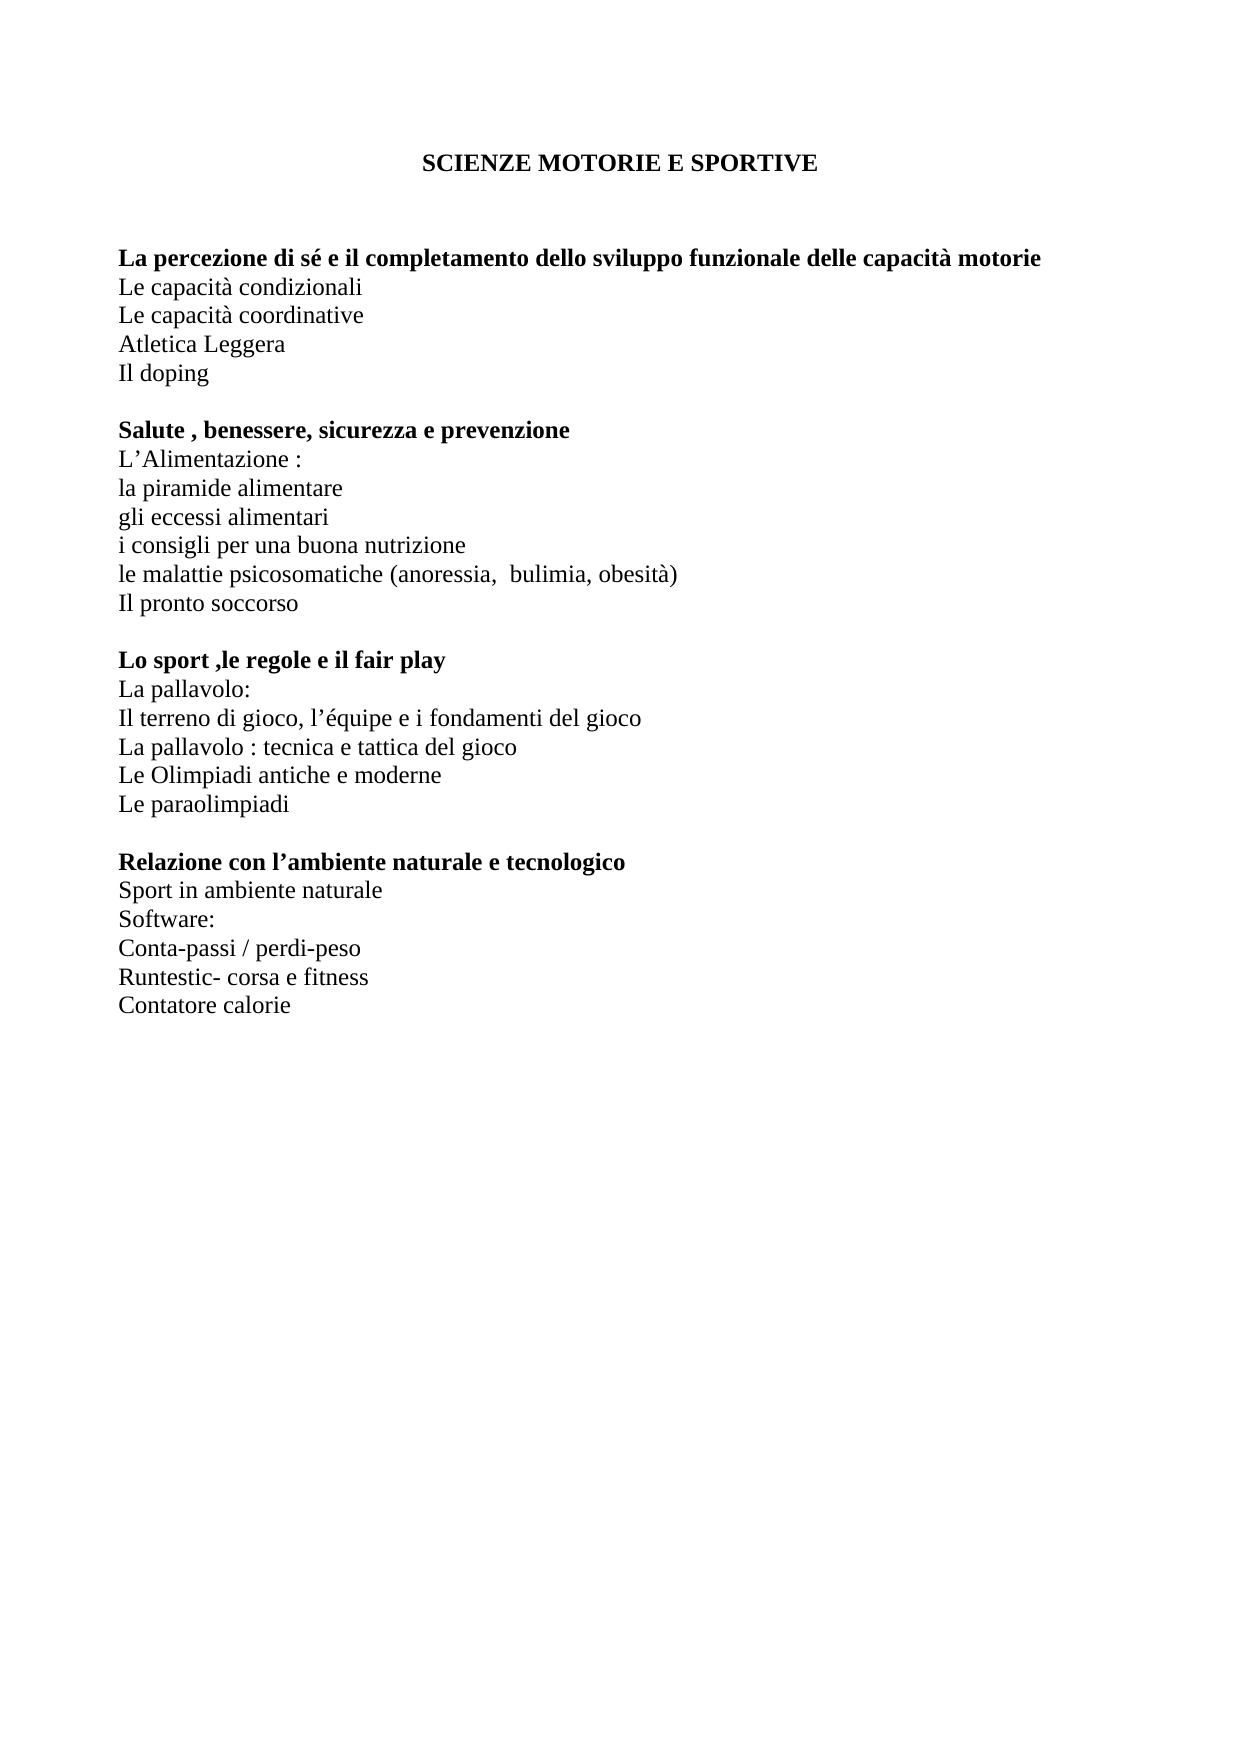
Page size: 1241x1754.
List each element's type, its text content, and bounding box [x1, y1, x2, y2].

text la piramide alimentare [118, 473, 1122, 502]
text La percezione di sé e il completamento dello sviluppo funzionale delle capacità motorie [118, 243, 1122, 272]
text Le Olimpiadi antiche e moderne [118, 761, 1122, 789]
text Software: [118, 904, 1122, 933]
text Le capacità condizionali [118, 272, 1122, 301]
text Relazione con l’ambiente naturale e tecnologico [118, 847, 1122, 876]
text Salute , benessere, sicurezza e prevenzione [118, 416, 1122, 444]
text i consigli per una buona nutrizione [118, 531, 1122, 559]
text Sport in ambiente naturale [118, 876, 1122, 904]
text La pallavolo : tecnica e tattica del gioco [118, 732, 1122, 761]
text Runtestic- corsa e fitness [118, 962, 1122, 991]
text le malattie psicosomatiche (anoressia, bulimia, obesità) [118, 559, 1122, 588]
text La pallavolo: [118, 674, 1122, 703]
text Contatore calorie [118, 991, 1122, 1019]
text Lo sport ,le regole e il fair play [118, 646, 1122, 674]
text Conta-passi / perdi-peso [118, 933, 1122, 962]
text Il pronto soccorso [118, 588, 1122, 617]
text Atletica Leggera [118, 329, 1122, 358]
text Le paraolimpiadi [118, 789, 1122, 818]
text L’Alimentazione : [118, 444, 1122, 473]
text Il doping [118, 358, 1122, 387]
text Il terreno di gioco, l’équipe e i fondamenti del gioco [118, 703, 1122, 732]
text Le capacità coordinative [118, 301, 1122, 329]
text SCIENZE MOTORIE E SPORTIVE [118, 148, 1122, 176]
text gli eccessi alimentari [118, 502, 1122, 531]
